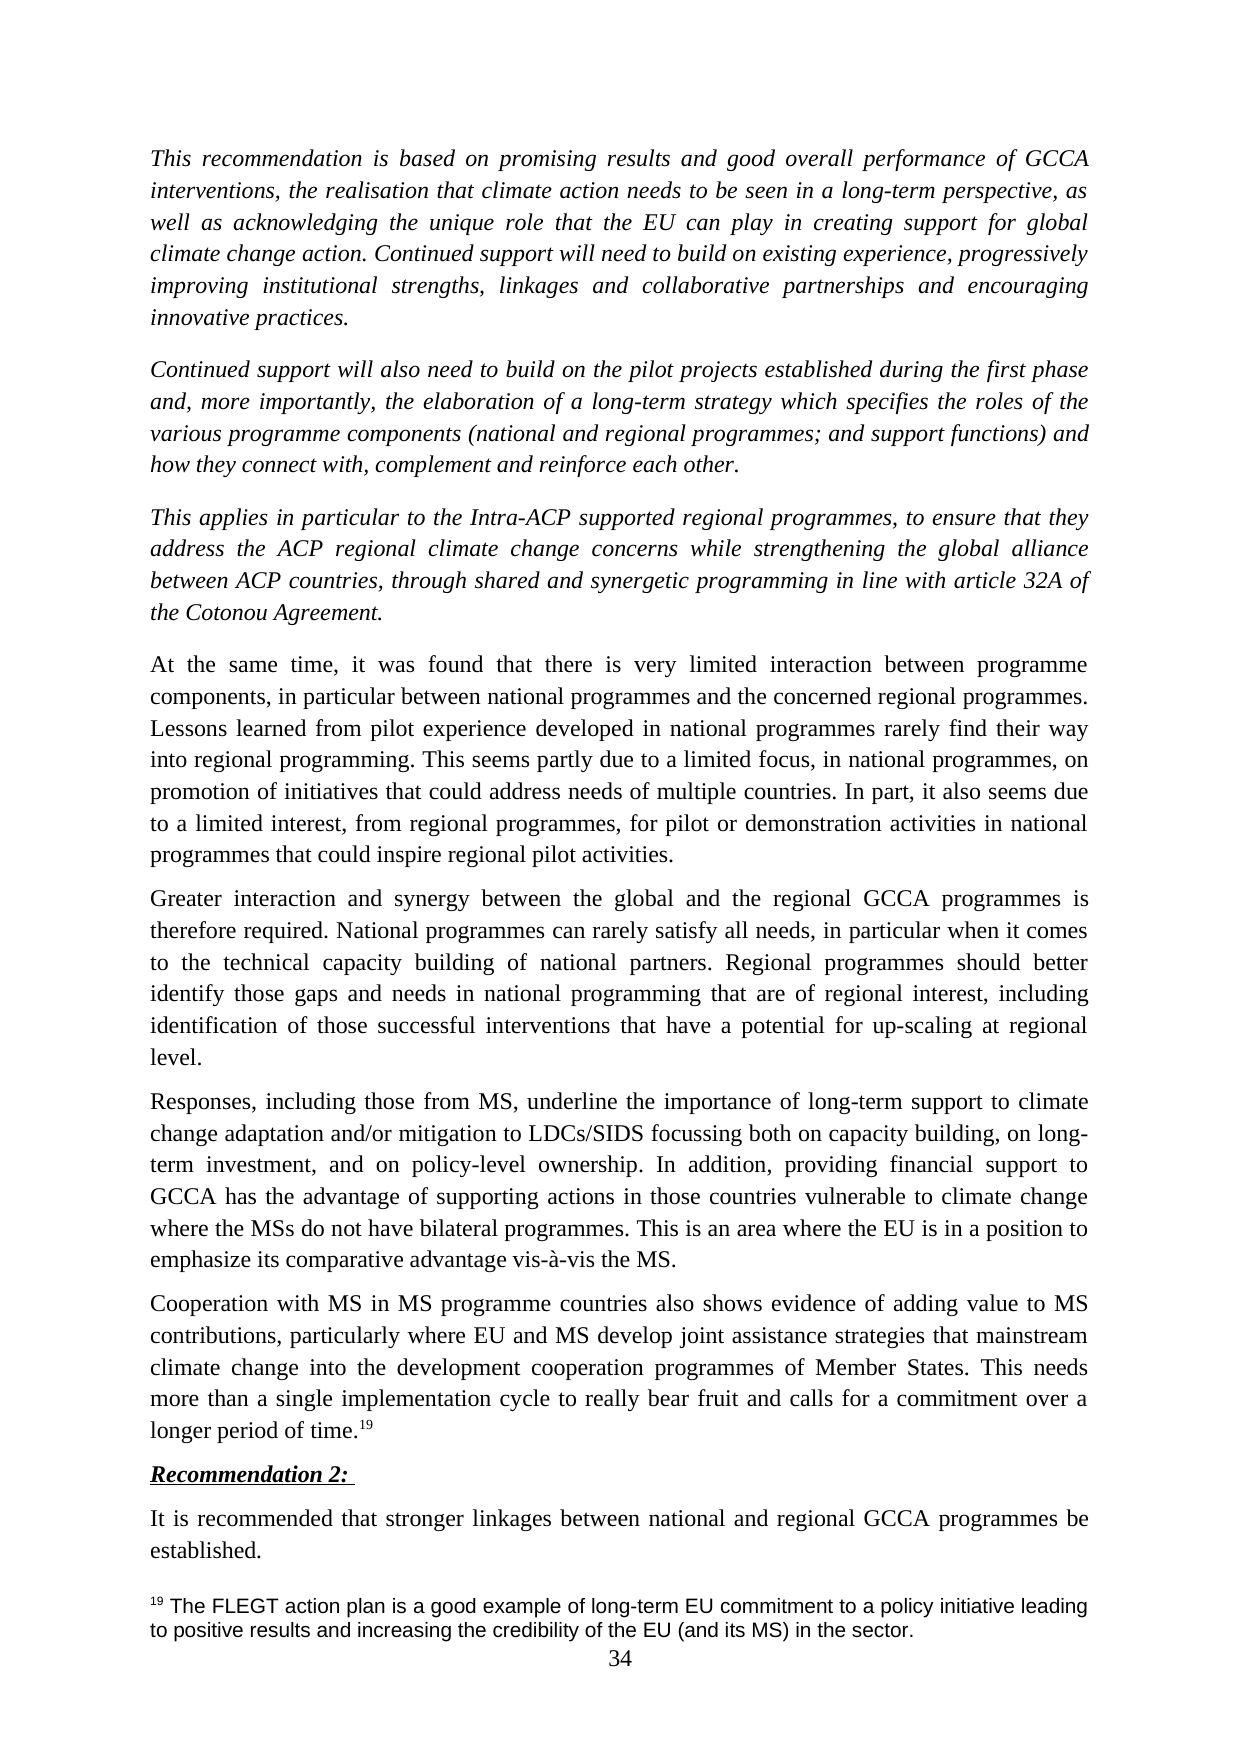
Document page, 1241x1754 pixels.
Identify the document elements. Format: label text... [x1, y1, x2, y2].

text Cooperation with MS in MS programme countries also shows evidence of adding value to MS contributions, particularly where EU and MS develop joint assistance strategies that mainstream climate change into the development cooperation programmes of Member States. This needs more than a single implementation cycle to really bear fruit and calls for a commitment over a longer period of time. [150, 1289, 1090, 1444]
text It is recommended that stronger linkages between national and regional GCCA programmes be established. [150, 1504, 1090, 1564]
text This recommendation is based on promising results and good overall performance of GCCA interventions, the realisation that climate action needs to be seen in a long-term perspective, as well as acknowledging the unique role that the EU can play in creating support for global climate change action. Continued support will need to build on existing experience, progressively improving institutional strengths, linkages and collaborative partnerships and encouraging innovative practices. [150, 144, 1090, 330]
text This applies in particular to the Intra-ACP supported regional programmes, to ensure that they address the ACP regional climate change concerns while strengthening the global alliance between ACP countries, through shared and synergetic programming in line with article 32A of the Cotonou Agreement. [150, 503, 1090, 625]
text At the same time, it was found that there is very limited interaction between programme components, in particular between national programmes and the concerned regional programmes. Lessons learned from pilot experience developed in national programmes rarely find their way into regional programming. This seems partly due to a limited focus, in national programmes, on promotion of initiatives that could address needs of multiple countries. In part, it also seems due to a limited interest, from regional programmes, for pilot or demonstration activities in national programmes that could inspire regional pilot activities. [150, 650, 1090, 868]
text Responses, including those from MS, underline the importance of long-term support to climate change adaptation and/or mitigation to LDCs/SIDS focussing both on capacity building, on long-term investment, and on policy-level ownership. In addition, providing financial support to GCCA has the advantage of supporting actions in those countries vulnerable to climate change where the MSs do not have bilateral programmes. This is an area where the EU is in a position to emphasize its comparative advantage vis-à-vis the MS. [150, 1087, 1090, 1273]
text Recommendation 2: [150, 1460, 1090, 1488]
text Continued support will also need to build on the pilot projects established during the first phase and, more importantly, the elaboration of a long-term strategy which specifies the roles of the various programme components (national and regional programmes; and support functions) and how they connect with, complement and reinforce each other. [150, 355, 1090, 478]
text Greater interaction and synergy between the global and the regional GCCA programmes is therefore required. National programmes can rarely satisfy all needs, in particular when it comes to the technical capacity building of national partners. Regional programmes should better identify those gaps and needs in national programming that are of regional interest, including identification of those successful interventions that have a potential for up-scaling at regional level. [150, 884, 1090, 1070]
